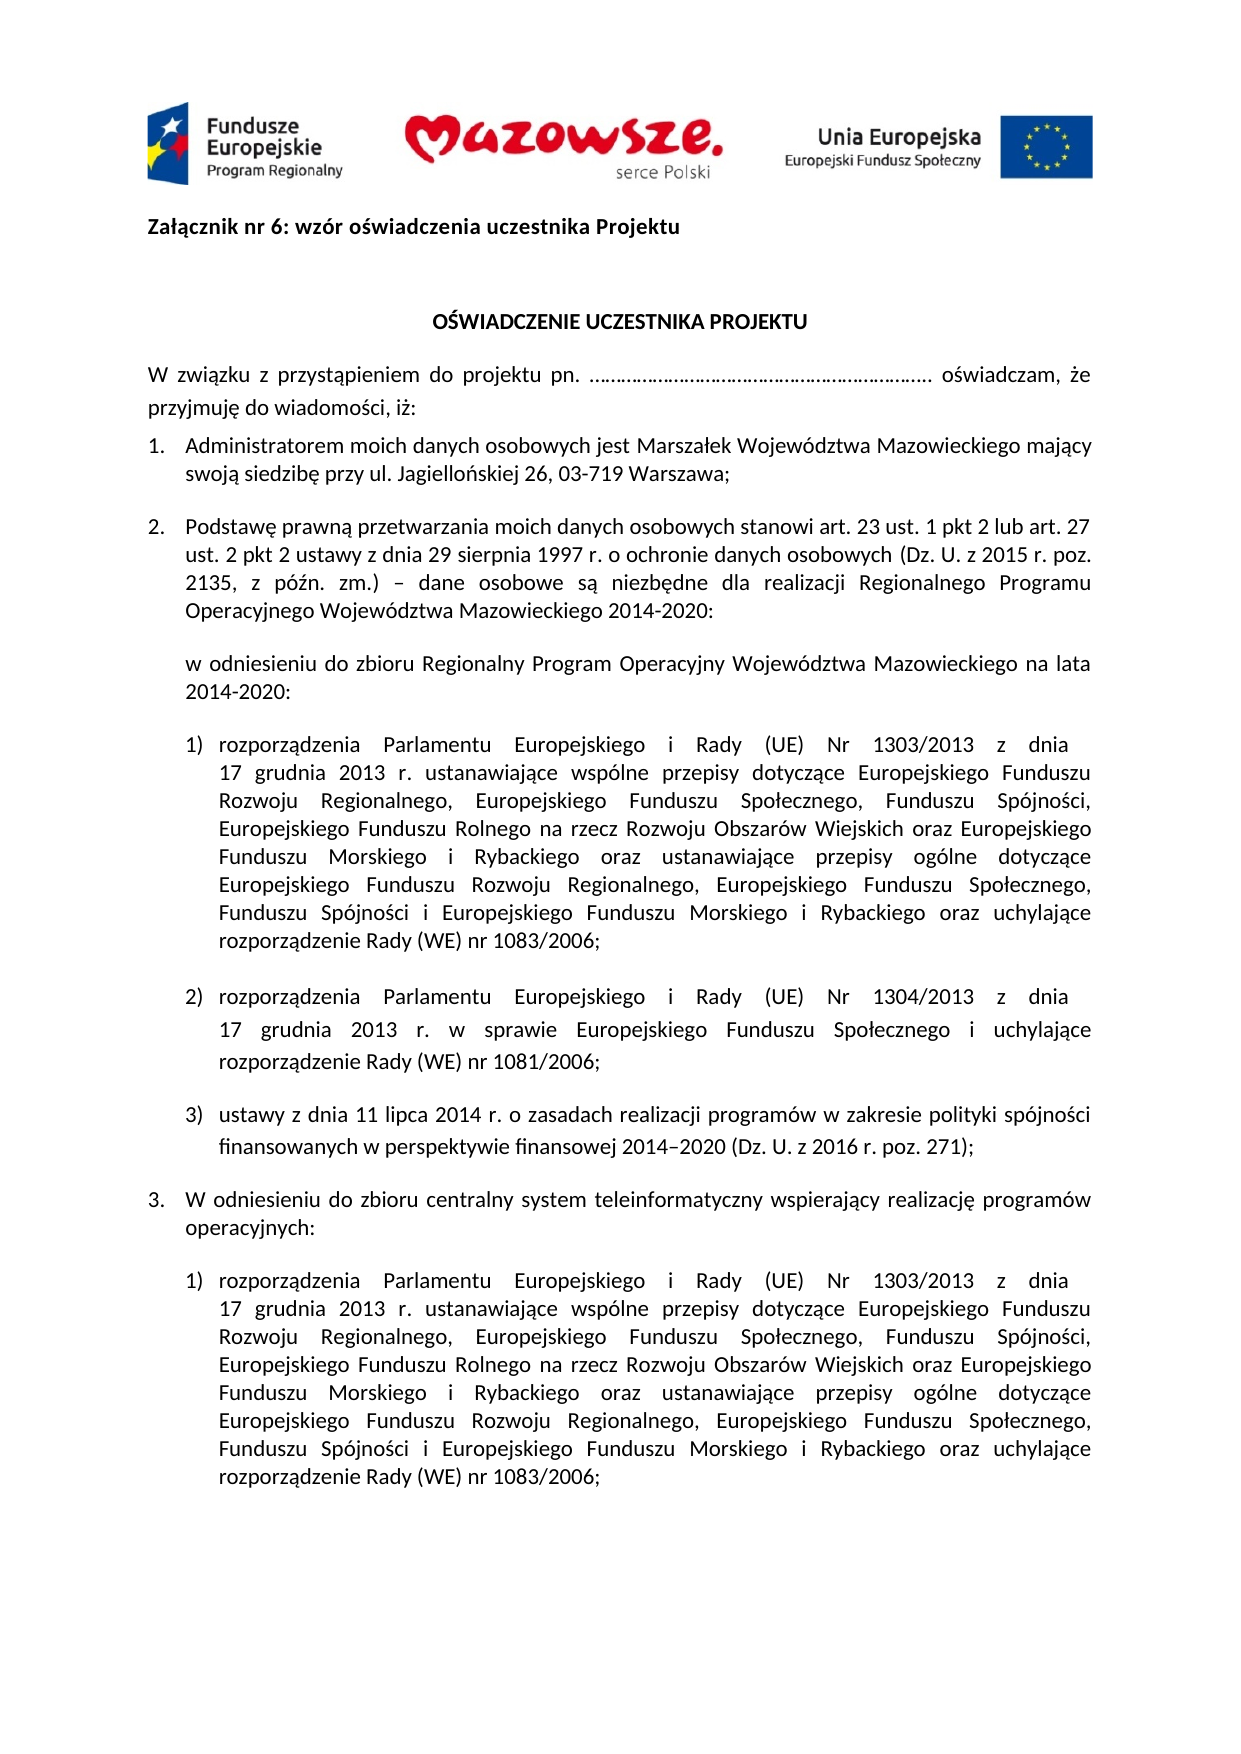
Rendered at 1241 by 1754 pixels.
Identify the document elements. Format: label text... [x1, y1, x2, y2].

list rozporządzenia Parlamentu Europejskiego i Rady (UE) Nr 1303/2013 z dnia 17 grudnia 2013 r. ustanawiające wspólne przepisy dotyczące Europejskiego Funduszu Rozwoju Regionalnego, Europejskiego Funduszu Społecznego, Funduszu Spójności, Europejskiego Funduszu Rolnego na rzecz Rozwoju Obszarów Wiejskich oraz Europejskiego Funduszu Morskiego i Rybackiego oraz ustanawiające przepisy ogólne dotyczące Europejskiego Funduszu Rozwoju Regionalnego, Europejskiego Funduszu Społecznego, Funduszu Spójności i Europejskiego Funduszu Morskiego i Rybackiego oraz uchylające rozporządzenie Rady (WE) nr 1083/2006; [185, 730, 1093, 954]
list w odniesieniu do zbioru Regionalny Program Operacyjny Województwa Mazowieckiego na lata 2014-2020: [185, 649, 1093, 705]
list Administratorem moich danych osobowych jest Marszałek Województwa Mazowieckiego mający swoją siedzibę przy ul. Jagiellońskiej 26, 03-719 Warszawa; [148, 431, 1093, 487]
list rozporządzenia Parlamentu Europejskiego i Rady (UE) Nr 1303/2013 z dnia 17 grudnia 2013 r. ustanawiające wspólne przepisy dotyczące Europejskiego Funduszu Rozwoju Regionalnego, Europejskiego Funduszu Społecznego, Funduszu Spójności, Europejskiego Funduszu Rolnego na rzecz Rozwoju Obszarów Wiejskich oraz Europejskiego Funduszu Morskiego i Rybackiego oraz ustanawiające przepisy ogólne dotyczące Europejskiego Funduszu Rozwoju Regionalnego, Europejskiego Funduszu Społecznego, Funduszu Spójności i Europejskiego Funduszu Morskiego i Rybackiego oraz uchylające rozporządzenie Rady (WE) nr 1083/2006; [185, 1266, 1093, 1490]
list ustawy z dnia 11 lipca 2014 r. o zasadach realizacji programów w zakresie polityki spójności finansowanych w perspektywie finansowej 2014–2020 (Dz. U. z 2016 r. poz. 271); [185, 1100, 1093, 1160]
text Załącznik nr 6: wzór oświadczenia uczestnika Projektu [148, 212, 1093, 240]
picture [147, 102, 1093, 185]
text OŚWIADCZENIE UCZESTNIKA PROJEKTU [148, 307, 1093, 336]
list Podstawę prawną przetwarzania moich danych osobowych stanowi art. 23 ust. 1 pkt 2 lub art. 27 ust. 2 pkt 2 ustawy z dnia 29 sierpnia 1997 r. o ochronie danych osobowych (Dz. U. z 2015 r. poz. 2135, z późn. zm.) – dane osobowe są niezbędne dla realizacji Regionalnego Programu Operacyjnego Województwa Mazowieckiego 2014-2020: [148, 512, 1093, 624]
list rozporządzenia Parlamentu Europejskiego i Rady (UE) Nr 1304/2013 z dnia 17 grudnia 2013 r. w sprawie Europejskiego Funduszu Społecznego i uchylające rozporządzenie Rady (WE) nr 1081/2006; [185, 982, 1093, 1075]
list W odniesieniu do zbioru centralny system teleinformatyczny wspierający realizację programów operacyjnych: [148, 1185, 1093, 1241]
text W związku z przystąpieniem do projektu pn. ……………………………………………………….. oświadczam, że przyjmuję do wiadomości, iż: [148, 361, 1093, 421]
